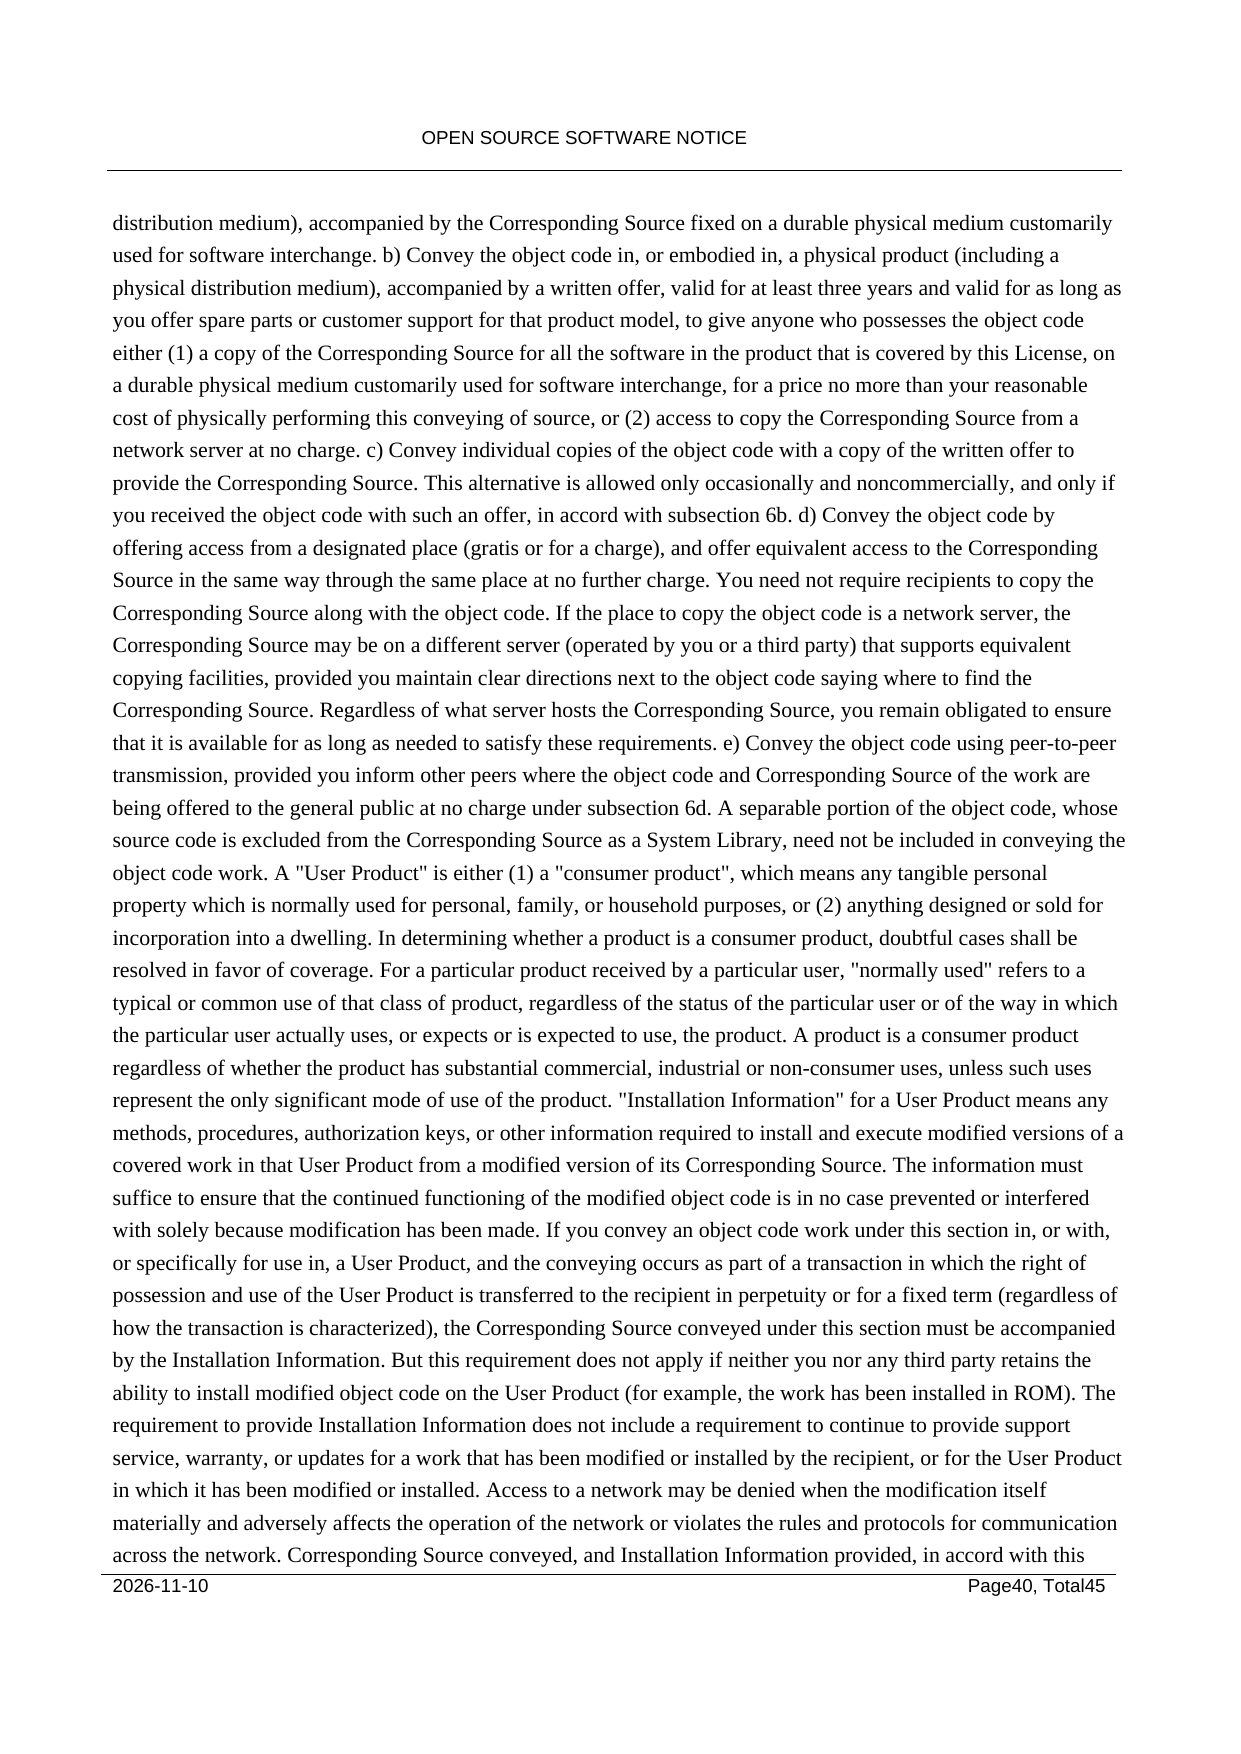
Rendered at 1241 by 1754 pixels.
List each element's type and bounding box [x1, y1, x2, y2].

text [112, 206, 1128, 1571]
